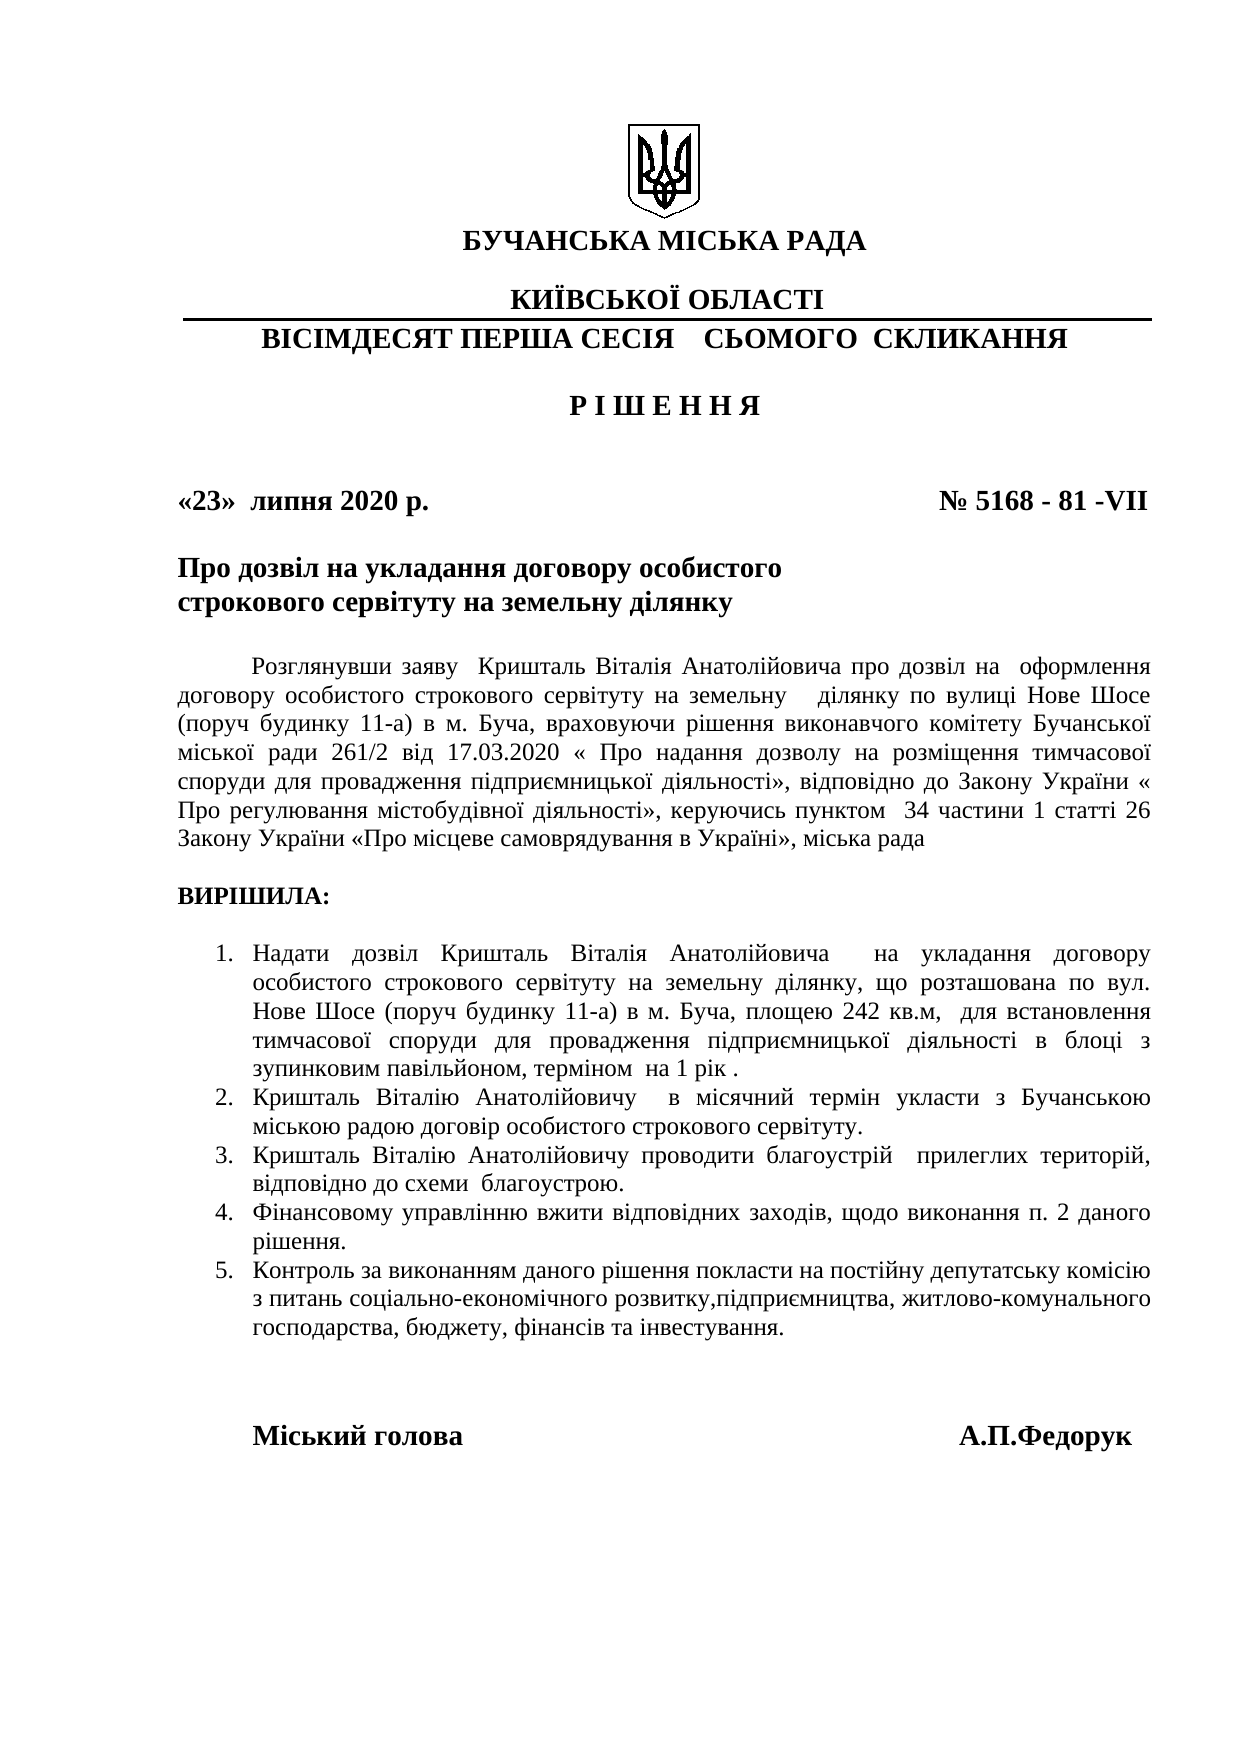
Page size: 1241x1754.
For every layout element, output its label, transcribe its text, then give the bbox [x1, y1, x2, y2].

list Надати дозвіл Кришталь Віталія Анатолійовича на укладання договору особистого строкового сервітуту на земельну ділянку, що розташована по вул. Нове Шосе (поруч будинку 11-а) в м. Буча, площею 242 кв.м, для встановлення тимчасової споруди для провадження підприємницької діяльності в блоці з зупинковим павільйоном, терміном на 1 рік . [215, 938, 1152, 1082]
list Кришталь Віталію Анатолійовичу в місячний термін укласти з Бучанською міською радою договір особистого строкового сервітуту. [215, 1082, 1152, 1140]
text КИЇВСЬКОЇ ОБЛАСТІ [183, 282, 1152, 318]
text БУЧАНСЬКА МІСЬКА РАДА [177, 223, 1152, 256]
list Фінансовому управлінню вжити відповідних заходів, щодо виконання п. 2 даного рішення. [215, 1197, 1152, 1255]
text строкового сервітуту на земельну ділянку [177, 584, 1152, 617]
text ВІСІМДЕСЯТ ПЕРША СЕСІЯ СЬОМОГО СКЛИКАННЯ [177, 321, 1152, 354]
text Міський голова А.П.Федорук [252, 1418, 1152, 1452]
list Контроль за виконанням даного рішення покласти на постійну депутатську комісію з питань соціально-економічного розвитку,підприємництва, житлово-комунального господарства, бюджету, фінансів та інвестування. [215, 1255, 1152, 1341]
text ВИРІШИЛА: [177, 881, 1152, 910]
text Розглянувши заяву Кришталь Віталія Анатолійовича про дозвіл на оформлення договору особистого строкового сервітуту на земельну ділянку по вулиці Нове Шосе (поруч будинку 11-а) в м. Буча, враховуючи рішення виконавчого комітету Бучанської міської ради 261/2 від 17.03.2020 « Про надання дозволу на розміщення тимчасової споруди для провадження підприємницької діяльності», відповідно до Закону України « Про регулювання містобудівної діяльності», керуючись пунктом 34 частини 1 статті 26 Закону України «Про місцеве самоврядування в Україні», міська рада [177, 651, 1152, 852]
text Про дозвіл на укладання договору особистого [177, 550, 1152, 584]
text Р І Ш Е Н Н Я [177, 388, 1152, 422]
list Кришталь Віталію Анатолійовичу проводити благоустрій прилеглих територій, відповідно до схеми благоустрою. [215, 1140, 1152, 1197]
text «23» липня 2020 р. № 5168 - 81 -VІІ [177, 483, 1152, 517]
